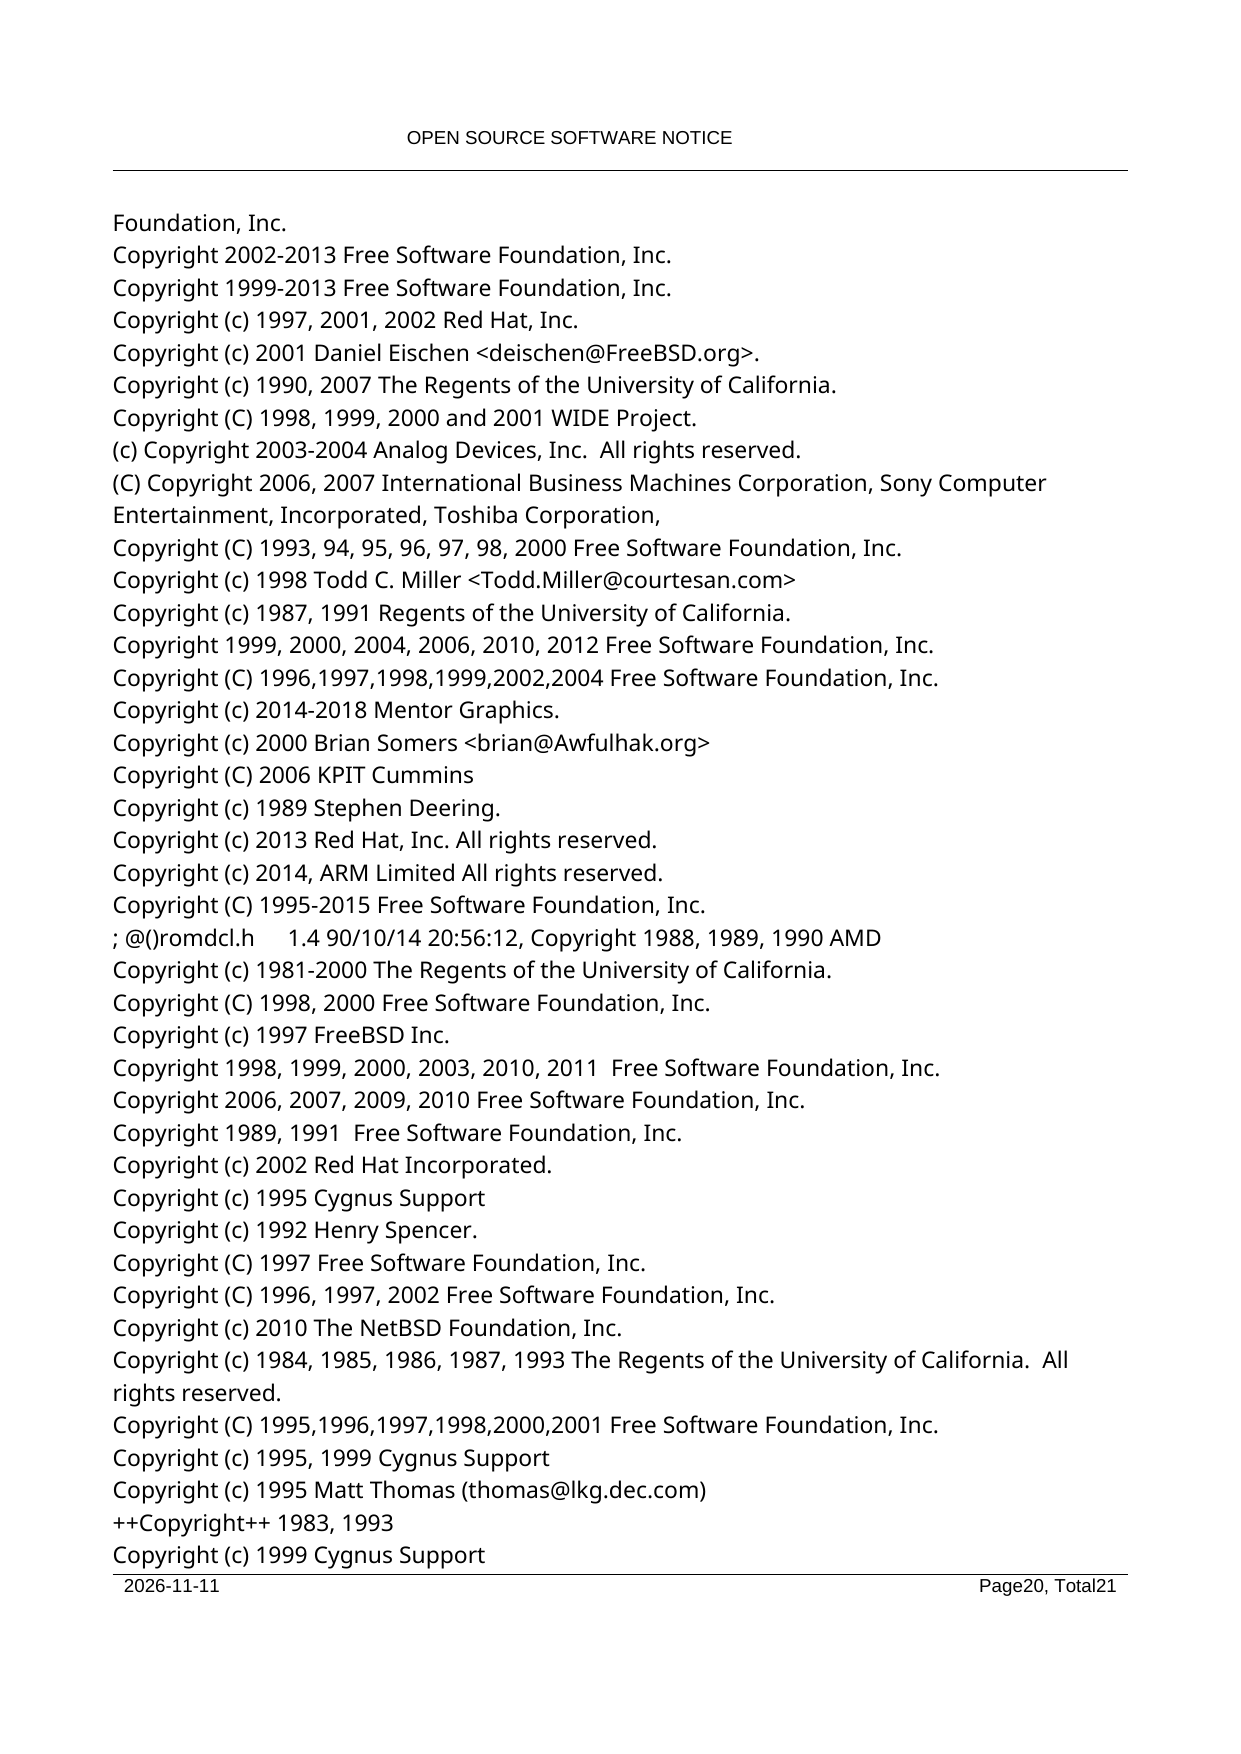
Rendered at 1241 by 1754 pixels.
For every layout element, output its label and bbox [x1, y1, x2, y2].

text [112, 206, 1128, 1571]
